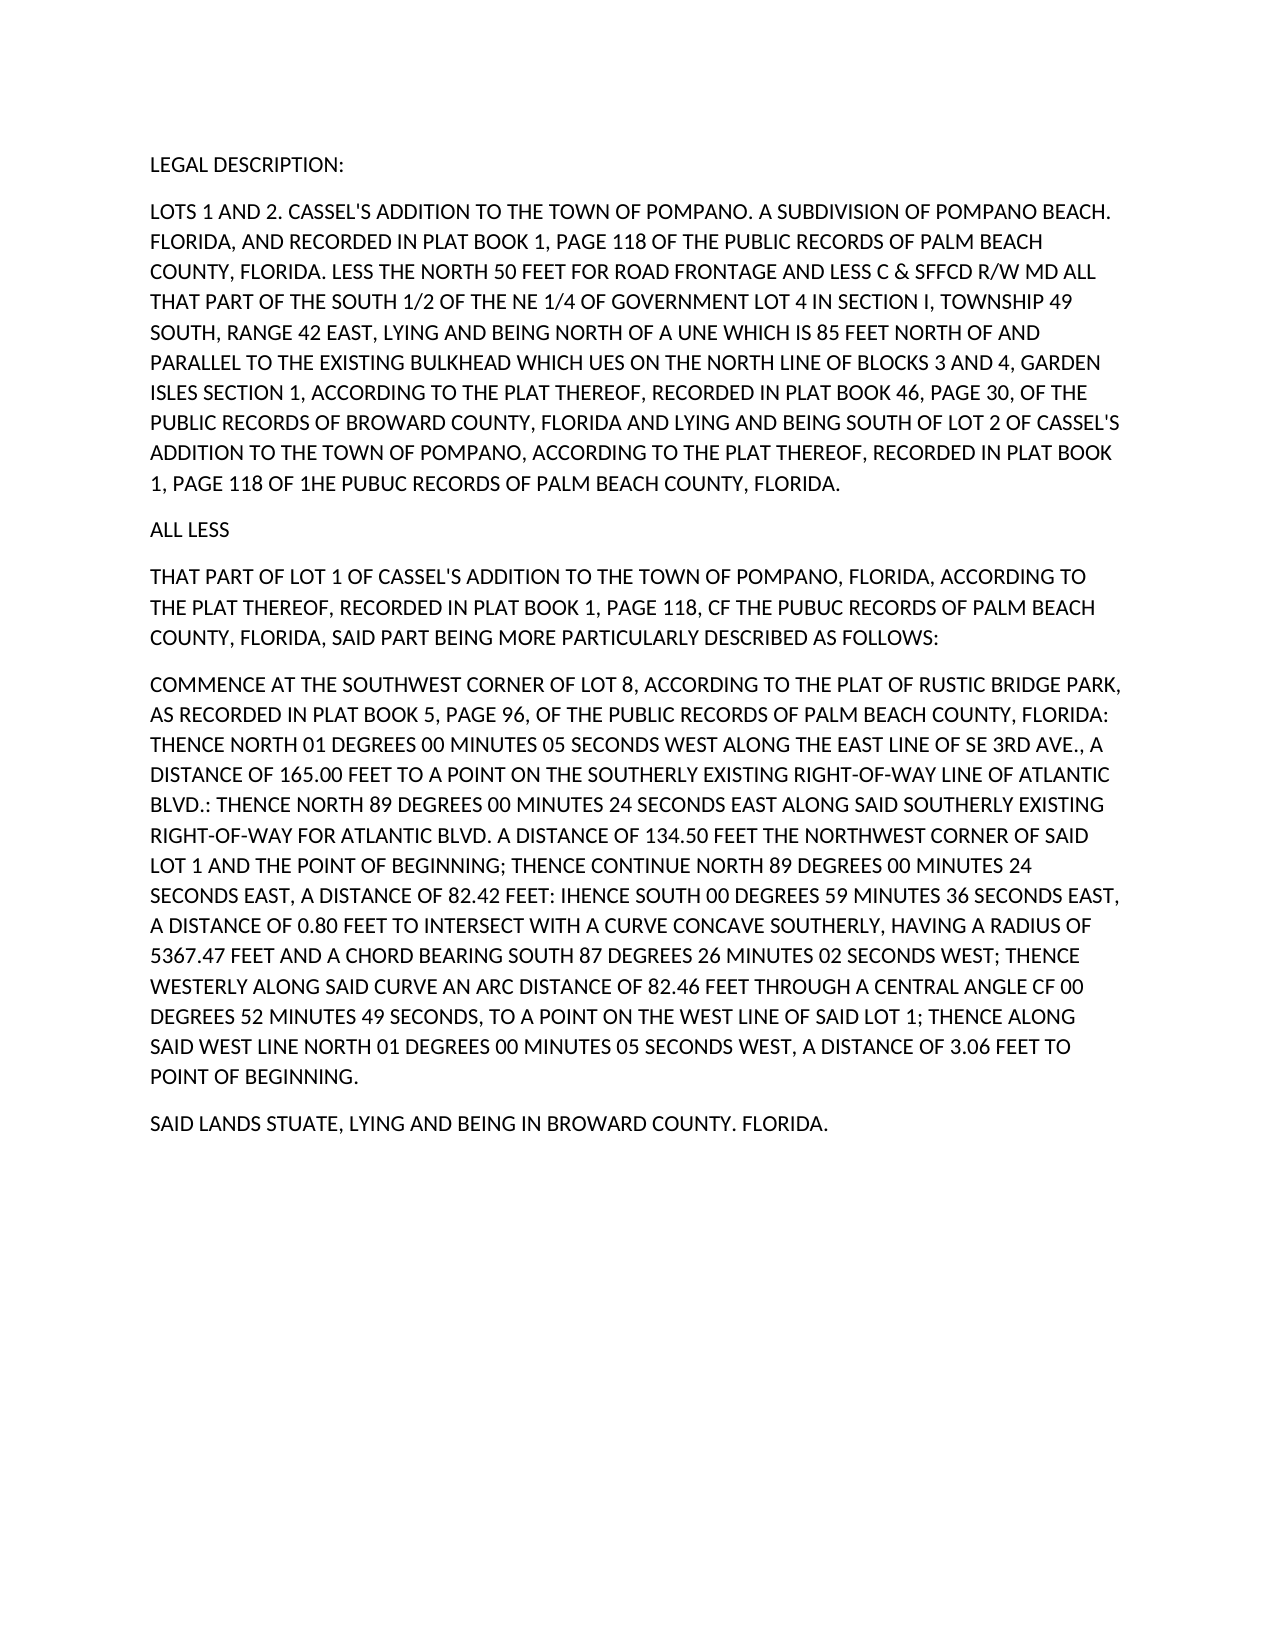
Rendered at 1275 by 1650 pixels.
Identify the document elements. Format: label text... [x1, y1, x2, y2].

text LEGAL DESCRIPTION: [150, 150, 1125, 178]
text COMMENCE AT THE SOUTHWEST CORNER OF LOT 8, ACCORDING TO THE PLAT OF RUSTIC BRIDGE PARK, AS RECORDED IN PLAT BOOK 5, PAGE 96, OF THE PUBLIC RECORDS OF PALM BEACH COUNTY, FLORIDA: THENCE NORTH 01 DEGREES 00 MINUTES 05 SECONDS WEST ALONG THE EAST LINE OF SE 3RD AVE., A DISTANCE OF 165.00 FEET TO A POINT ON THE SOUTHERLY EXISTING RIGHT-OF-WAY LINE OF ATLANTIC BLVD.: THENCE NORTH 89 DEGREES 00 MINUTES 24 SECONDS EAST ALONG SAID SOUTHERLY EXISTING RIGHT-OF-WAY FOR ATLANTIC BLVD. A DISTANCE OF 134.50 FEET THE NORTHWEST CORNER OF SAID LOT 1 AND THE POINT OF BEGINNING; THENCE CONTINUE NORTH 89 DEGREES 00 MINUTES 24 SECONDS EAST, A DISTANCE OF 82.42 FEET: IHENCE SOUTH 00 DEGREES 59 MINUTES 36 SECONDS EAST, A DISTANCE OF 0.80 FEET TO INTERSECT WITH A CURVE CONCAVE SOUTHERLY, HAVING A RADIUS OF 5367.47 FEET AND A CHORD BEARING SOUTH 87 DEGREES 26 MINUTES 02 SECONDS WEST; THENCE WESTERLY ALONG SAID CURVE AN ARC DISTANCE OF 82.46 FEET THROUGH A CENTRAL ANGLE CF 00 DEGREES 52 MINUTES 49 SECONDS, TO A POINT ON THE WEST LINE OF SAID LOT 1; THENCE ALONG SAID WEST LINE NORTH 01 DEGREES 00 MINUTES 05 SECONDS WEST, A DISTANCE OF 3.06 FEET TO POINT OF BEGINNING. [150, 670, 1125, 1091]
text SAID LANDS STUATE, LYING AND BEING IN BROWARD COUNTY. FLORIDA. [150, 1109, 1125, 1137]
text LOTS 1 AND 2. CASSEL'S ADDITION TO THE TOWN OF POMPANO. A SUBDIVISION OF POMPANO BEACH. FLORIDA, AND RECORDED IN PLAT BOOK 1, PAGE 118 OF THE PUBLIC RECORDS OF PALM BEACH COUNTY, FLORIDA. LESS THE NORTH 50 FEET FOR ROAD FRONTAGE AND LESS C & SFFCD R/W MD ALL THAT PART OF THE SOUTH 1/2 OF THE NE 1/4 OF GOVERNMENT LOT 4 IN SECTION I, TOWNSHIP 49 SOUTH, RANGE 42 EAST, LYING AND BEING NORTH OF A UNE WHICH IS 85 FEET NORTH OF AND PARALLEL TO THE EXISTING BULKHEAD WHICH UES ON THE NORTH LINE OF BLOCKS 3 AND 4, GARDEN ISLES SECTION 1, ACCORDING TO THE PLAT THEREOF, RECORDED IN PLAT BOOK 46, PAGE 30, OF THE PUBLIC RECORDS OF BROWARD COUNTY, FLORIDA AND LYING AND BEING SOUTH OF LOT 2 OF CASSEL'S ADDITION TO THE TOWN OF POMPANO, ACCORDING TO THE PLAT THEREOF, RECORDED IN PLAT BOOK 1, PAGE 118 OF 1HE PUBUC RECORDS OF PALM BEACH COUNTY, FLORIDA. [150, 197, 1125, 497]
text ALL LESS [150, 516, 1125, 544]
text THAT PART OF LOT 1 OF CASSEL'S ADDITION TO THE TOWN OF POMPANO, FLORIDA, ACCORDING TO THE PLAT THEREOF, RECORDED IN PLAT BOOK 1, PAGE 118, CF THE PUBUC RECORDS OF PALM BEACH COUNTY, FLORIDA, SAID PART BEING MORE PARTICULARLY DESCRIBED AS FOLLOWS: [150, 562, 1125, 651]
